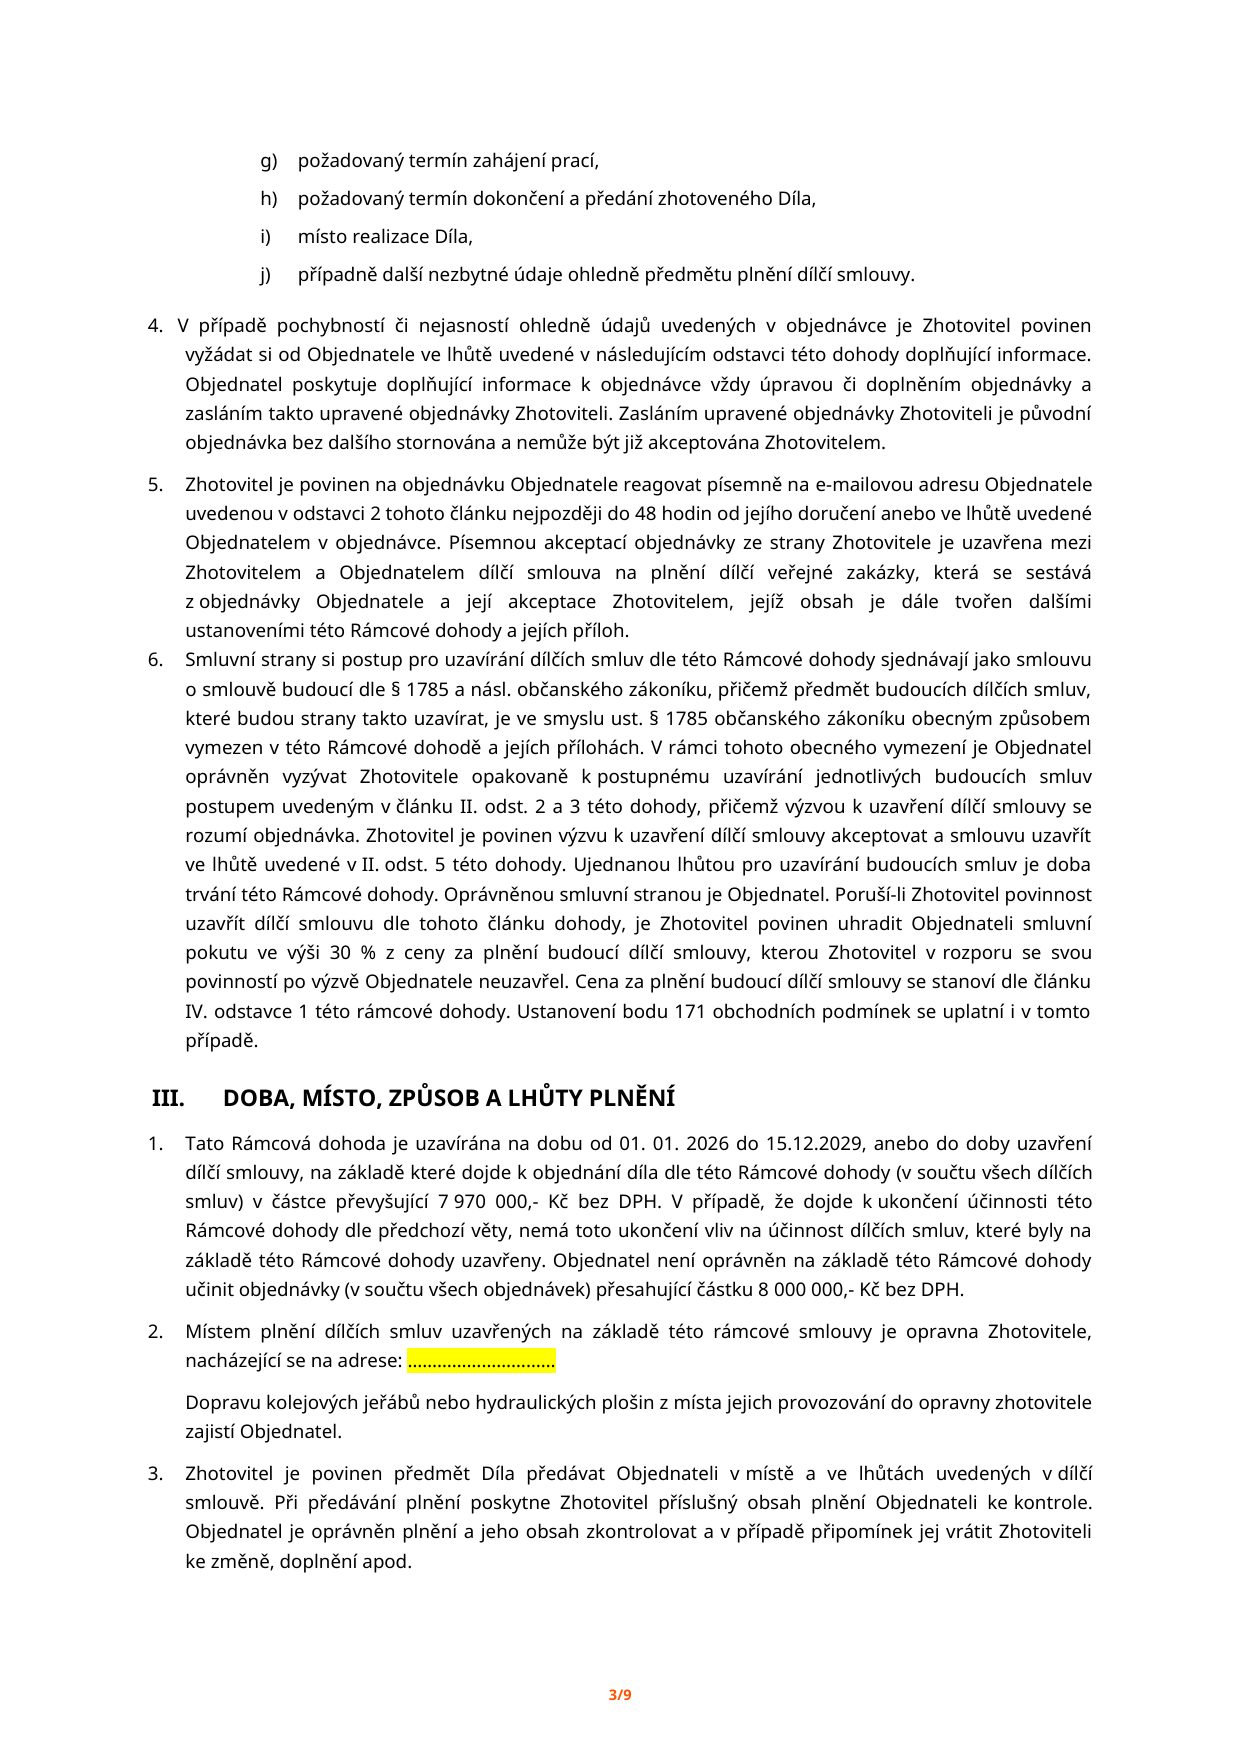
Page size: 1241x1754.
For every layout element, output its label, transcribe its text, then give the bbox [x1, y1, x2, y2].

text Tato Rámcová dohoda je uzavírána na dobu od 01. 01. 2026 do 15.12.2029, anebo do doby uzavření dílčí smlouvy, na základě které dojde k objednání díla dle této Rámcové dohody (v součtu všech dílčích smluv) v částce převyšující 7 970 000,- Kč bez DPH. V případě, že dojde k ukončení účinnosti této Rámcové dohody dle předchozí věty, nemá toto ukončení vliv na účinnost dílčích smluv, které byly na základě této Rámcové dohody uzavřeny. Objednatel není oprávněn na základě této Rámcové dohody učinit objednávky (v součtu všech objednávek) přesahující částku 8 000 000,- Kč bez DPH. [148, 1130, 1093, 1302]
list Zhotovitel je povinen na objednávku Objednatele reagovat písemně na e-mailovou adresu Objednatele uvedenou v odstavci 2 tohoto článku nejpozději do 48 hodin od jejího doručení anebo ve lhůtě uvedené Objednatelem v objednávce. Písemnou akceptací objednávky ze strany Zhotovitele je uzavřena mezi Zhotovitelem a Objednatelem dílčí smlouva na plnění dílčí veřejné zakázky, která se sestává z objednávky Objednatele a její akceptace Zhotovitelem, jejíž obsah je dále tvořen dalšími ustanoveními této Rámcové dohody a jejích příloh. [148, 471, 1093, 643]
list V případě pochybností či nejasností ohledně údajů uvedených v objednávce je Zhotovitel povinen vyžádat si od Objednatele ve lhůtě uvedené v následujícím odstavci této dohody doplňující informace. Objednatel poskytuje doplňující informace k objednávce vždy úpravou či doplněním objednávky a zasláním takto upravené objednávky Zhotoviteli. Zasláním upravené objednávky Zhotoviteli je původní objednávka bez dalšího stornována a nemůže být již akceptována Zhotovitelem. [148, 312, 1093, 455]
list Dopravu kolejových jeřábů nebo hydraulických plošin z místa jejich provozování do opravny zhotovitele zajistí Objednatel. [185, 1389, 1093, 1444]
list místo realizace Díla, [260, 224, 1093, 249]
list DOBA, MÍSTO, ZPŮSOB A LHŮTY PLNĚNÍ [185, 1082, 1093, 1113]
list případně další nezbytné údaje ohledně předmětu plnění dílčí smlouvy. [260, 262, 1093, 287]
list Smluvní strany si postup pro uzavírání dílčích smluv dle této Rámcové dohody sjednávají jako smlouvu o smlouvě budoucí dle § 1785 a násl. občanského zákoníku, přičemž předmět budoucích dílčích smluv, které budou strany takto uzavírat, je ve smyslu ust. § 1785 občanského zákoníku obecným způsobem vymezen v této Rámcové dohodě a jejích přílohách. V rámci tohoto obecného vymezení je Objednatel oprávněn vyzývat Zhotovitele opakovaně k postupnému uzavírání jednotlivých budoucích smluv postupem uvedeným v článku II. odst. 2 a 3 této dohody, přičemž výzvou k uzavření dílčí smlouvy se rozumí objednávka. Zhotovitel je povinen výzvu k uzavření dílčí smlouvy akceptovat a smlouvu uzavřít ve lhůtě uvedené v II. odst. 5 této dohody. Ujednanou lhůtou pro uzavírání budoucích smluv je doba trvání této Rámcové dohody. Oprávněnou smluvní stranou je Objednatel. Poruší-li Zhotovitel povinnost uzavřít dílčí smlouvu dle tohoto článku dohody, je Zhotovitel povinen uhradit Objednateli smluvní pokutu ve výši 30 % z ceny za plnění budoucí dílčí smlouvy, kterou Zhotovitel v rozporu se svou povinností po výzvě Objednatele neuzavřel. Cena za plnění budoucí dílčí smlouvy se stanoví dle článku IV. odstavce 1 této rámcové dohody. Ustanovení bodu 171 obchodních podmínek se uplatní i v tomto případě. [148, 647, 1093, 1053]
text Místem plnění dílčích smluv uzavřených na základě této rámcové smlouvy je opravna Zhotovitele, nacházející se na adrese: ………………………… [148, 1318, 1093, 1373]
list požadovaný termín zahájení prací, [260, 148, 1093, 173]
text Zhotovitel je povinen předmět Díla předávat Objednateli v místě a ve lhůtách uvedených v dílčí smlouvě. Při předávání plnění poskytne Zhotovitel příslušný obsah plnění Objednateli ke kontrole. Objednatel je oprávněn plnění a jeho obsah zkontrolovat a v případě připomínek jej vrátit Zhotoviteli ke změně, doplnění apod. [148, 1460, 1093, 1573]
list požadovaný termín dokončení a předání zhotoveného Díla, [260, 186, 1093, 211]
